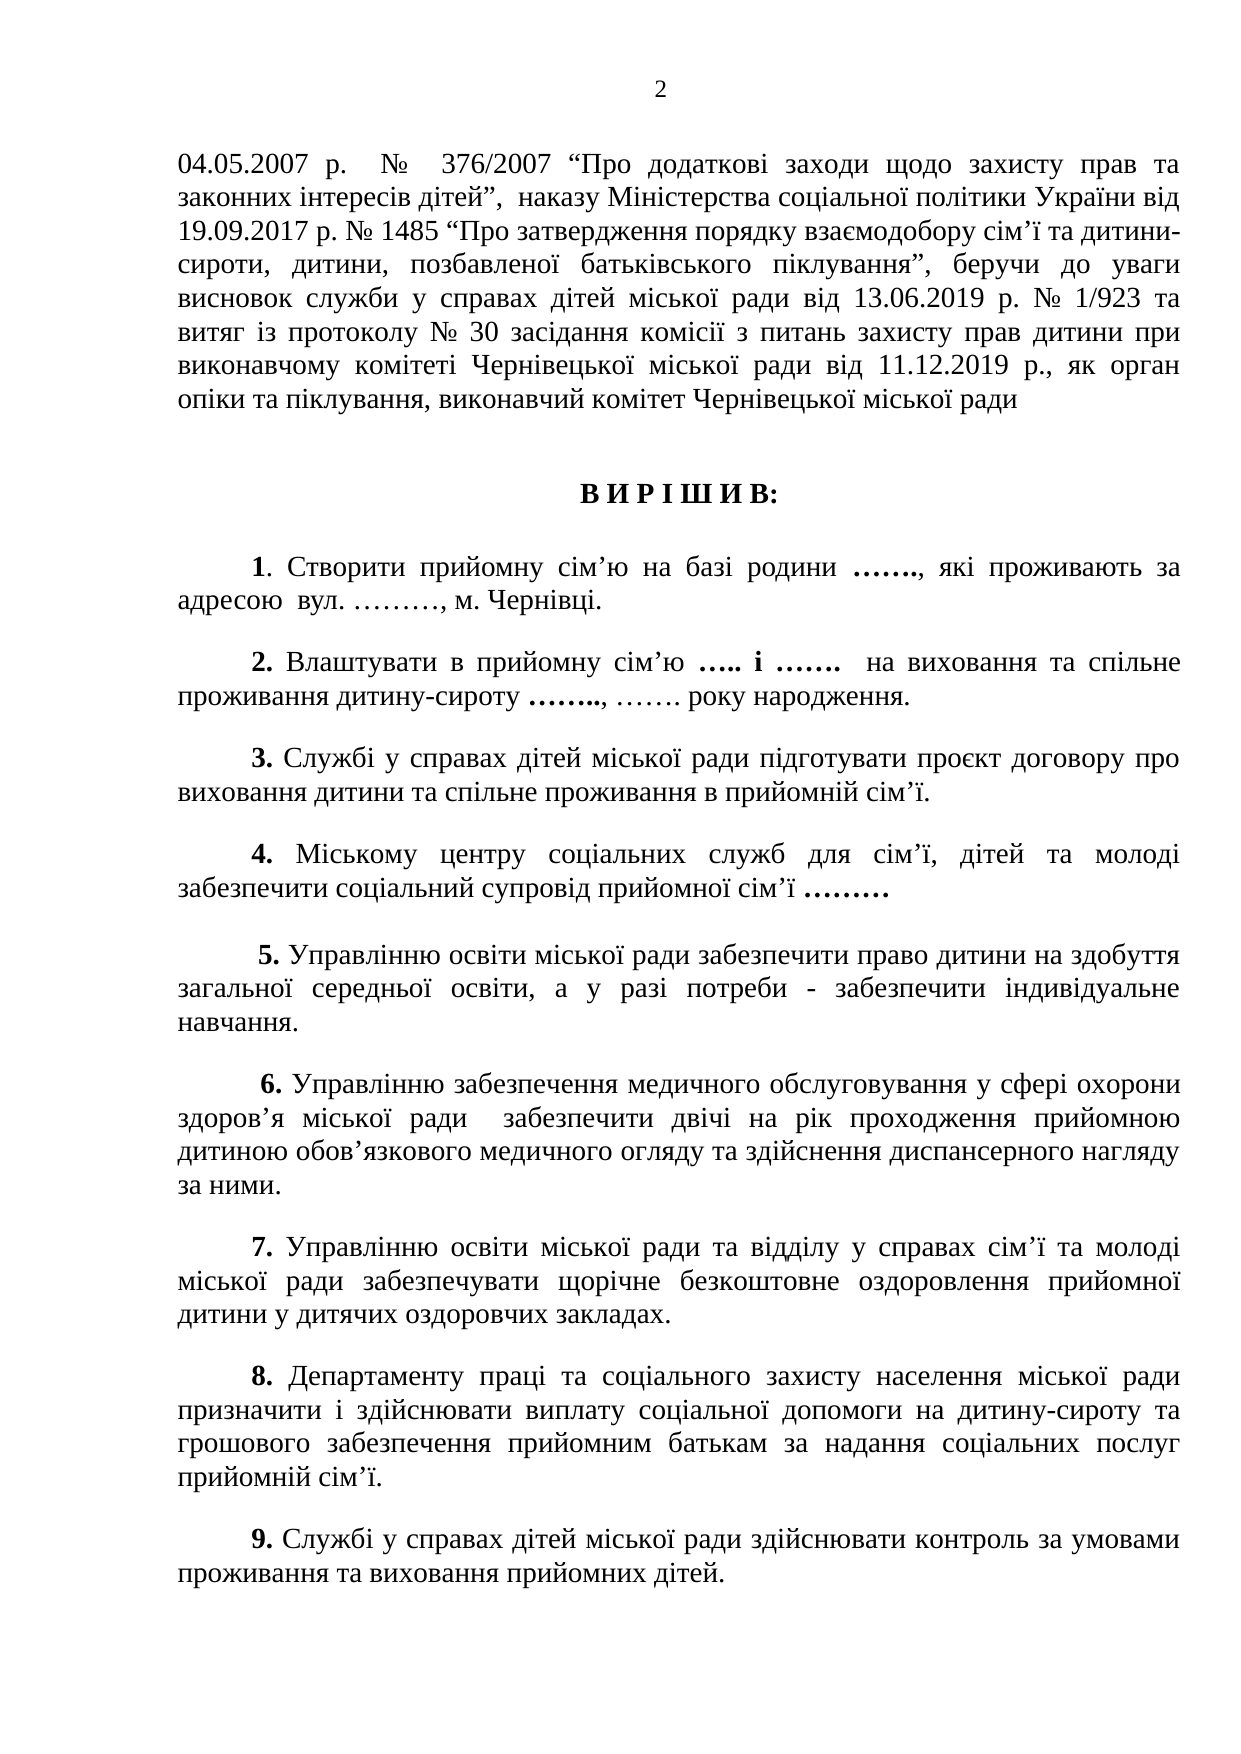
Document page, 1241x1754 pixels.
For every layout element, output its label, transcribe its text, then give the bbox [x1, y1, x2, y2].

text 4. Міському центру соціальних служб для сім’ї, дітей та молоді забезпечити соціальний супровід прийомної сім’ї ……… [177, 836, 1181, 903]
subtitle 1. Створити прийомну сім’ю на базі родини ……., які проживають за адресою вул. ………, м. Чернівці. [177, 549, 1181, 616]
text 8. Департаменту праці та соціального захисту населення міської ради призначити і здійснювати виплату соціальної допомоги на дитину-сироту та грошового забезпечення прийомним батькам за надання соціальних послуг прийомній сім’ї. [177, 1358, 1181, 1493]
text 3. Службі у справах дітей міської ради підготувати проєкт договору про виховання дитини та спільне проживання в прийомній сім’ї. [177, 740, 1181, 807]
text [177, 146, 1181, 414]
text 9. Службі у справах дітей міської ради здійснювати контроль за умовами проживання та виховання прийомних дітей. [177, 1521, 1181, 1588]
text 5. Управлінню освіти міської ради забезпечити право дитини на здобуття загальної середньої освіти, а у разі потреби - забезпечити індивідуальне навчання. [177, 937, 1181, 1037]
text 7. Управлінню освіти міської ради та відділу у справах сім’ї та молоді міської ради забезпечувати щорічне безкоштовне оздоровлення прийомної дитини у дитячих оздоровчих закладах. [177, 1229, 1181, 1330]
subtitle В И Р І Ш И В: [177, 477, 1181, 510]
text 2. Влаштувати в прийомну сім’ю ….. і ……. на виховання та спільне проживання дитину-сироту …….., ……. року народження. [177, 644, 1181, 712]
text 6. Управлінню забезпечення медичного обслуговування у сфері охорони здоров’я міської ради забезпечити двічі на рік проходження прийомною дитиною обов’язкового медичного огляду та здійснення диспансерного нагляду за ними. [177, 1066, 1181, 1200]
